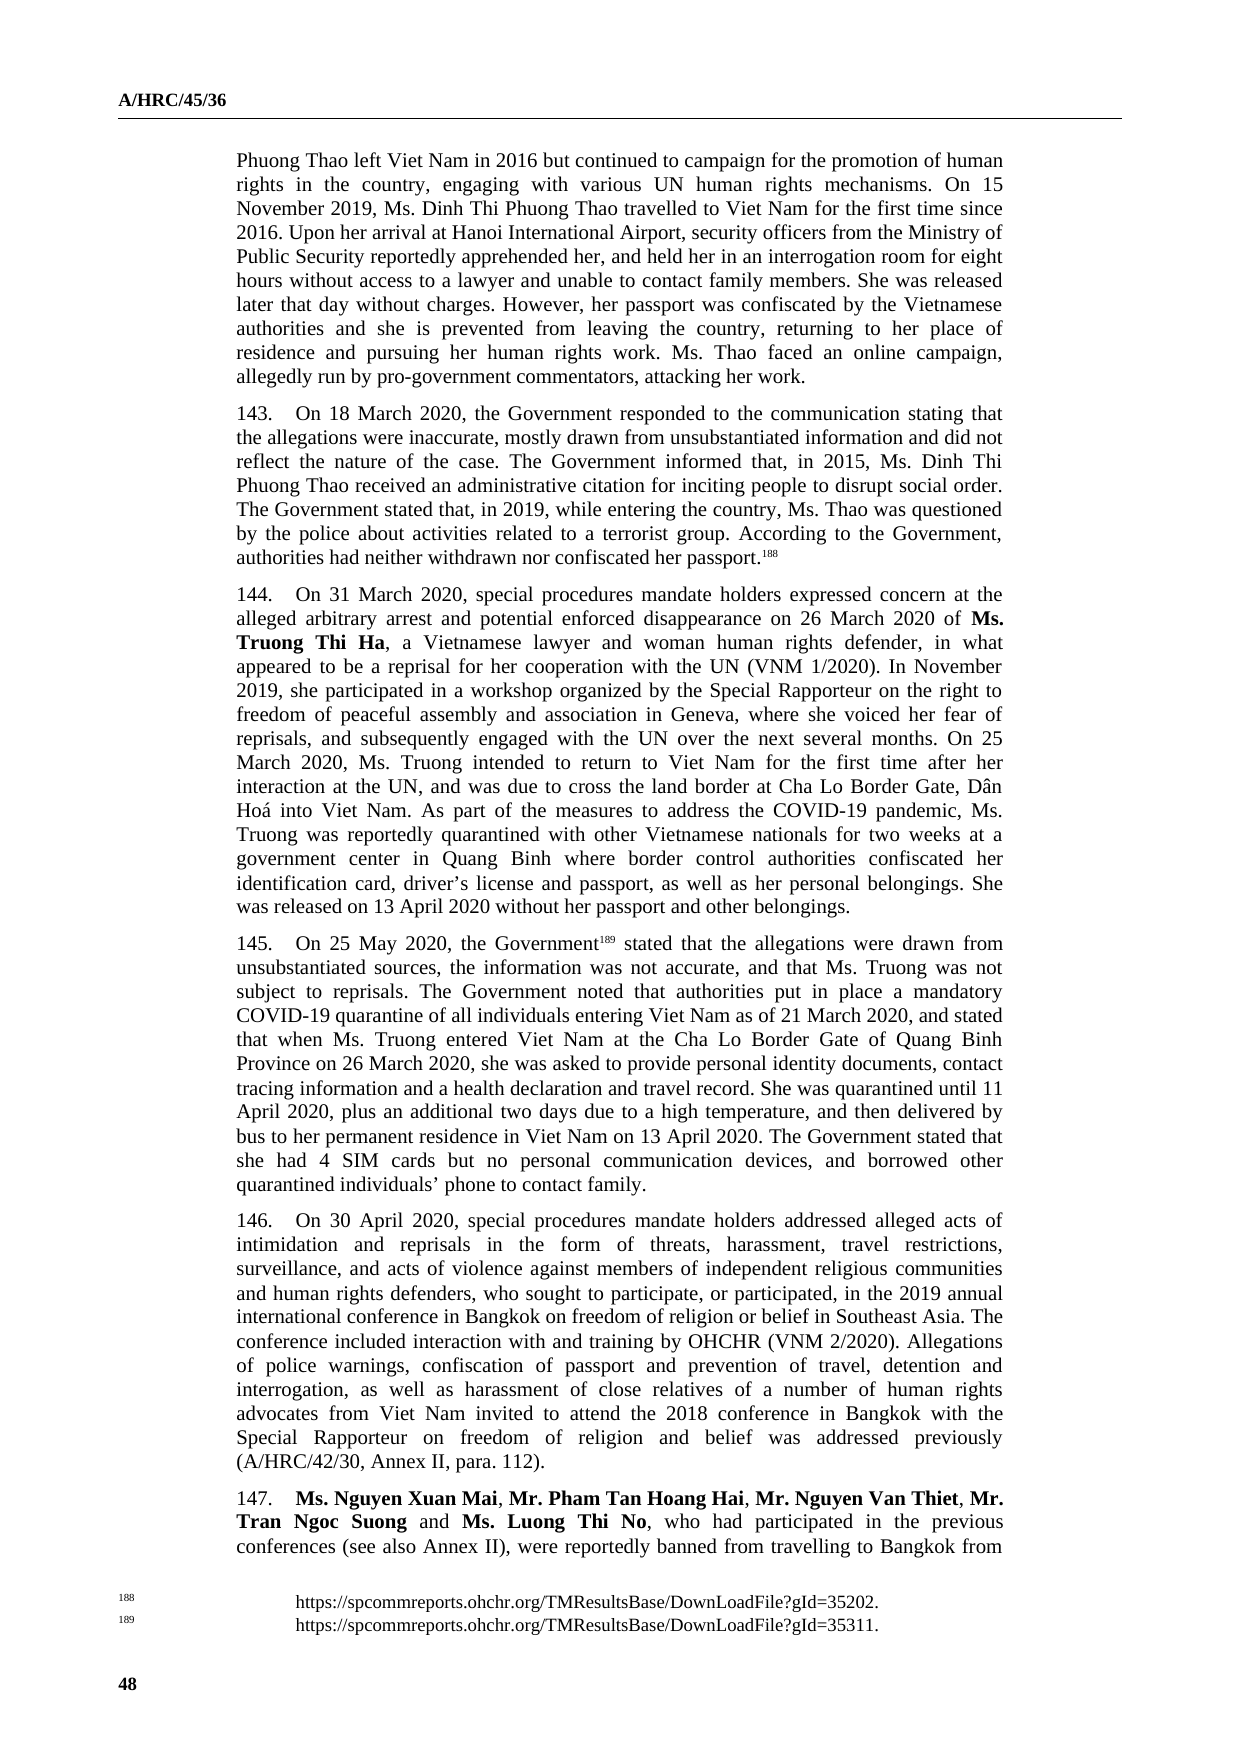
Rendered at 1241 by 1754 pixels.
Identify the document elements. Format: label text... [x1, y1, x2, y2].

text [236, 1485, 1004, 1558]
text 145. On 25 May 2020, the Government stated that the allegations were drawn from unsubstantiated sources, the information was not accurate, and that Ms. Truong was not subject to reprisals. The Government noted that authorities put in place a mandatory COVID-19 quarantine of all individuals entering Viet Nam as of 21 March 2020, and stated that when Ms. Truong entered Viet Nam at the Cha Lo Border Gate of Quang Binh Province on 26 March 2020, she was asked to provide personal identity documents, contact tracing information and a health declaration and travel record. She was quarantined until 11 April 2020, plus an additional two days due to a high temperature, and then delivered by bus to her permanent residence in Viet Nam on 13 April 2020. The Government stated that she had 4 SIM cards but no personal communication devices, and borrowed other quarantined individuals’ phone to contact family. [236, 931, 1004, 1196]
text 146. On 30 April 2020, special procedures mandate holders addressed alleged acts of intimidation and reprisals in the form of threats, harassment, travel restrictions, surveillance, and acts of violence against members of independent religious communities and human rights defenders, who sought to participate, or participated, in the 2019 annual international conference in Bangkok on freedom of religion or belief in Southeast Asia. The conference included interaction with and training by OHCHR (VNM 2/2020). Allegations of police warnings, confiscation of passport and prevention of travel, detention and interrogation, as well as harassment of close relatives of a number of human rights advocates from Viet Nam invited to attend the 2018 conference in Bangkok with the Special Rapporteur on freedom of religion and belief was addressed previously (A/HRC/42/30, Annex II, para. 112). [236, 1208, 1004, 1473]
text 143. On 18 March 2020, the Government responded to the communication stating that the allegations were inaccurate, mostly drawn from unsubstantiated information and did not reflect the nature of the case. The Government informed that, in 2015, Ms. Dinh Thi Phuong Thao received an administrative citation for inciting people to disrupt social order. The Government stated that, in 2019, while entering the country, Ms. Thao was questioned by the police about activities related to a terrorist group. According to the Government, authorities had neither withdrawn nor confiscated her passport. [236, 401, 1004, 569]
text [236, 148, 1004, 388]
text 144. On 31 March 2020, special procedures mandate holders expressed concern at the alleged arbitrary arrest and potential enforced disappearance on 26 March 2020 of Ms. Truong Thi Ha, a Vietnamese lawyer and woman human rights defender, in what appeared to be a reprisal for her cooperation with the UN (VNM 1/2020). In November 2019, she participated in a workshop organized by the Special Rapporteur on the right to freedom of peaceful assembly and association in Geneva, where she voiced her fear of reprisals, and subsequently engaged with the UN over the next several months. On 25 March 2020, Ms. Truong intended to return to Viet Nam for the first time after her interaction at the UN, and was due to cross the land border at Cha Lo Border Gate, Dân Hoá into Viet Nam. As part of the measures to address the COVID-19 pandemic, Ms. Truong was reportedly quarantined with other Vietnamese nationals for two weeks at a government center in Quang Binh where border control authorities confiscated her identification card, driver’s license and passport, as well as her personal belongings. She was released on 13 April 2020 without her passport and other belongings. [236, 582, 1004, 918]
